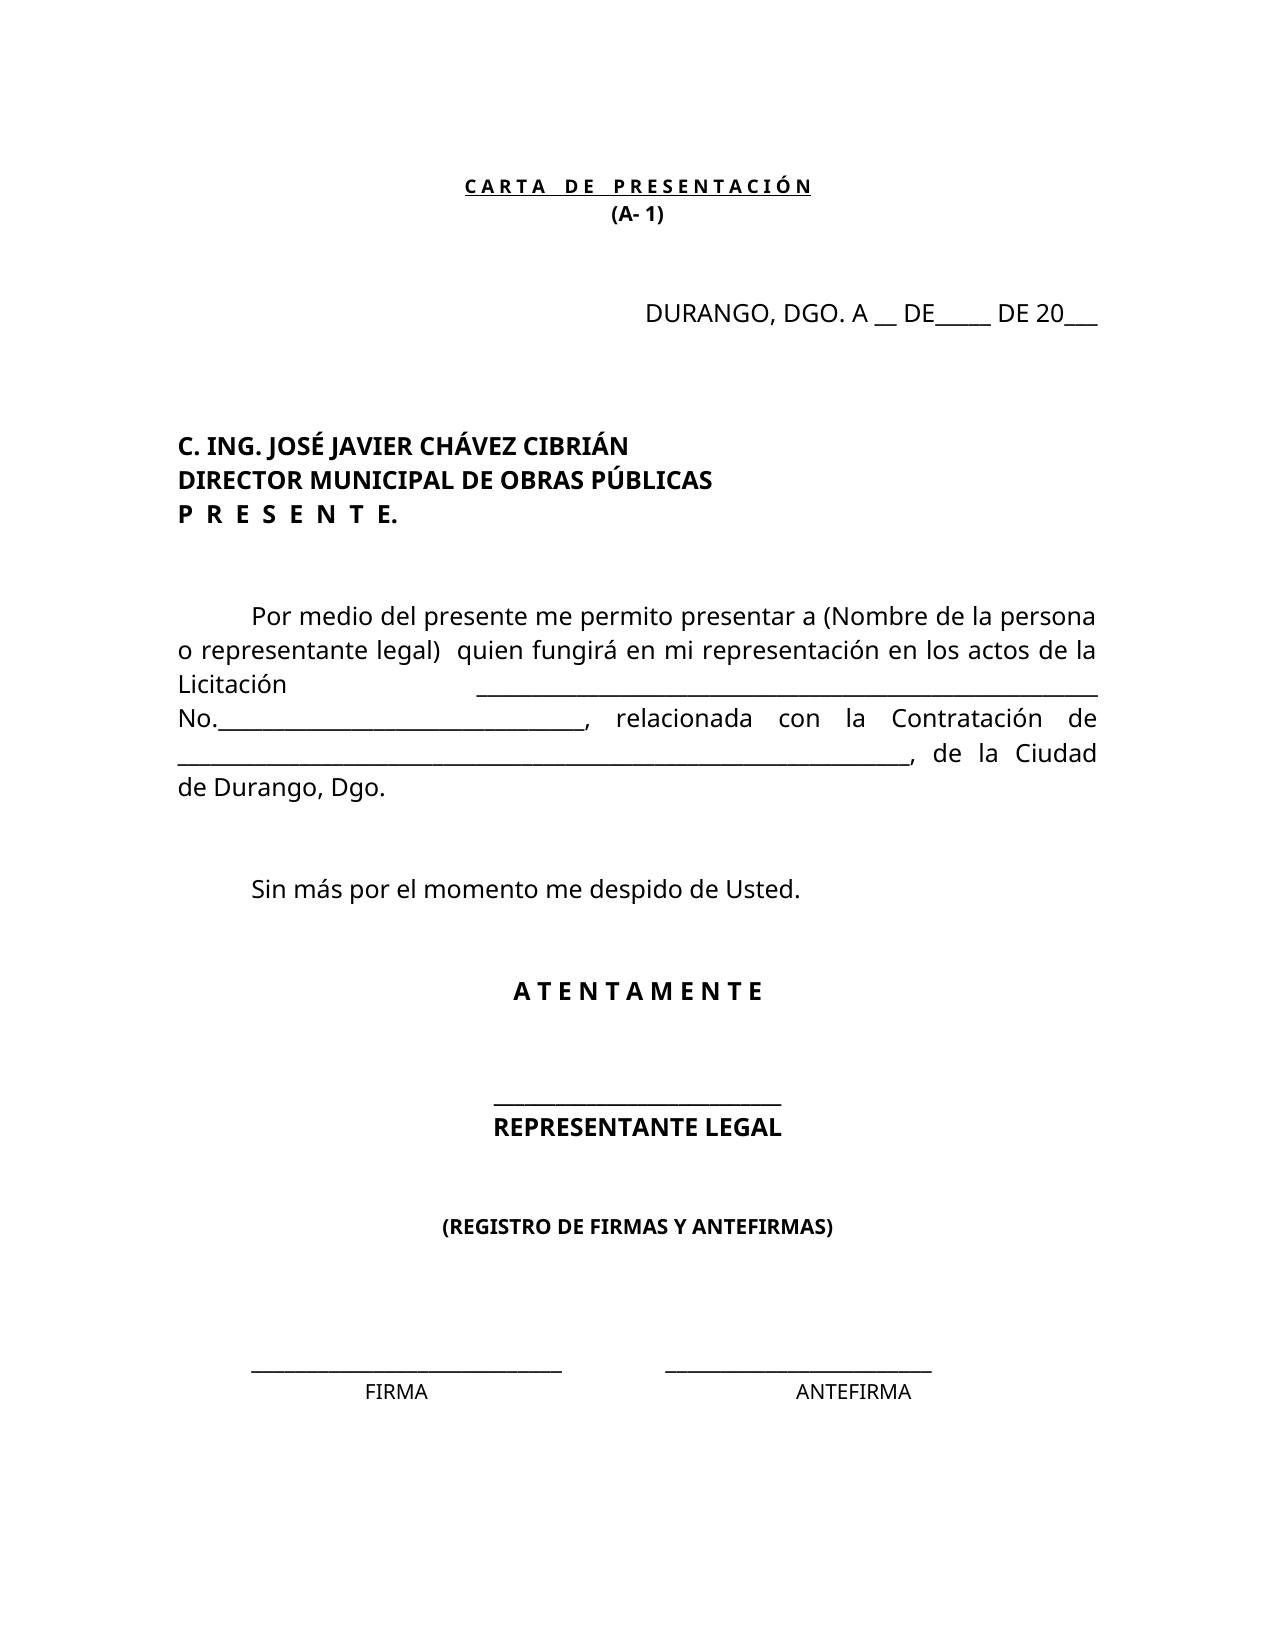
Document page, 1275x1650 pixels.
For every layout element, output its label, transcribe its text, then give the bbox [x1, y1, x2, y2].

subtitle C A R T A D E P R E S E N T A C I Ó N [177, 173, 1098, 199]
text (A- 1) [177, 199, 1098, 227]
text DURANGO, DGO. A __ DE_____ DE 20___ [177, 295, 1098, 329]
text Sin más por el momento me despido de Usted. [177, 871, 1098, 906]
text Por medio del presente me permito presentar a (Nombre de la persona o representante legal) quien fungirá en mi representación en los actos de la Licitación ________________________________________________________ No._________________________________, relacionada con de __________________________________________________________________, de de Durango, Dgo. [177, 599, 1098, 803]
text REPRESENTANTE LEGAL [177, 1110, 1098, 1144]
text ____________________________ ________________________ [177, 1343, 1098, 1377]
text P R E S E N T E. [177, 497, 1098, 531]
text ____________________________ [177, 1076, 1098, 1110]
text (REGISTRO DE FIRMAS Y ANTEFIRMAS) [177, 1212, 1098, 1241]
text A T E N T A M E N T E [177, 974, 1098, 1008]
text DIRECTOR MUNICIPAL DE OBRAS PÚBLICAS [177, 463, 1098, 497]
text FIRMA ANTEFIRMA [177, 1377, 1098, 1405]
text C. ING. JOSÉ JAVIER CHÁVEZ CIBRIÁN [177, 429, 1098, 463]
